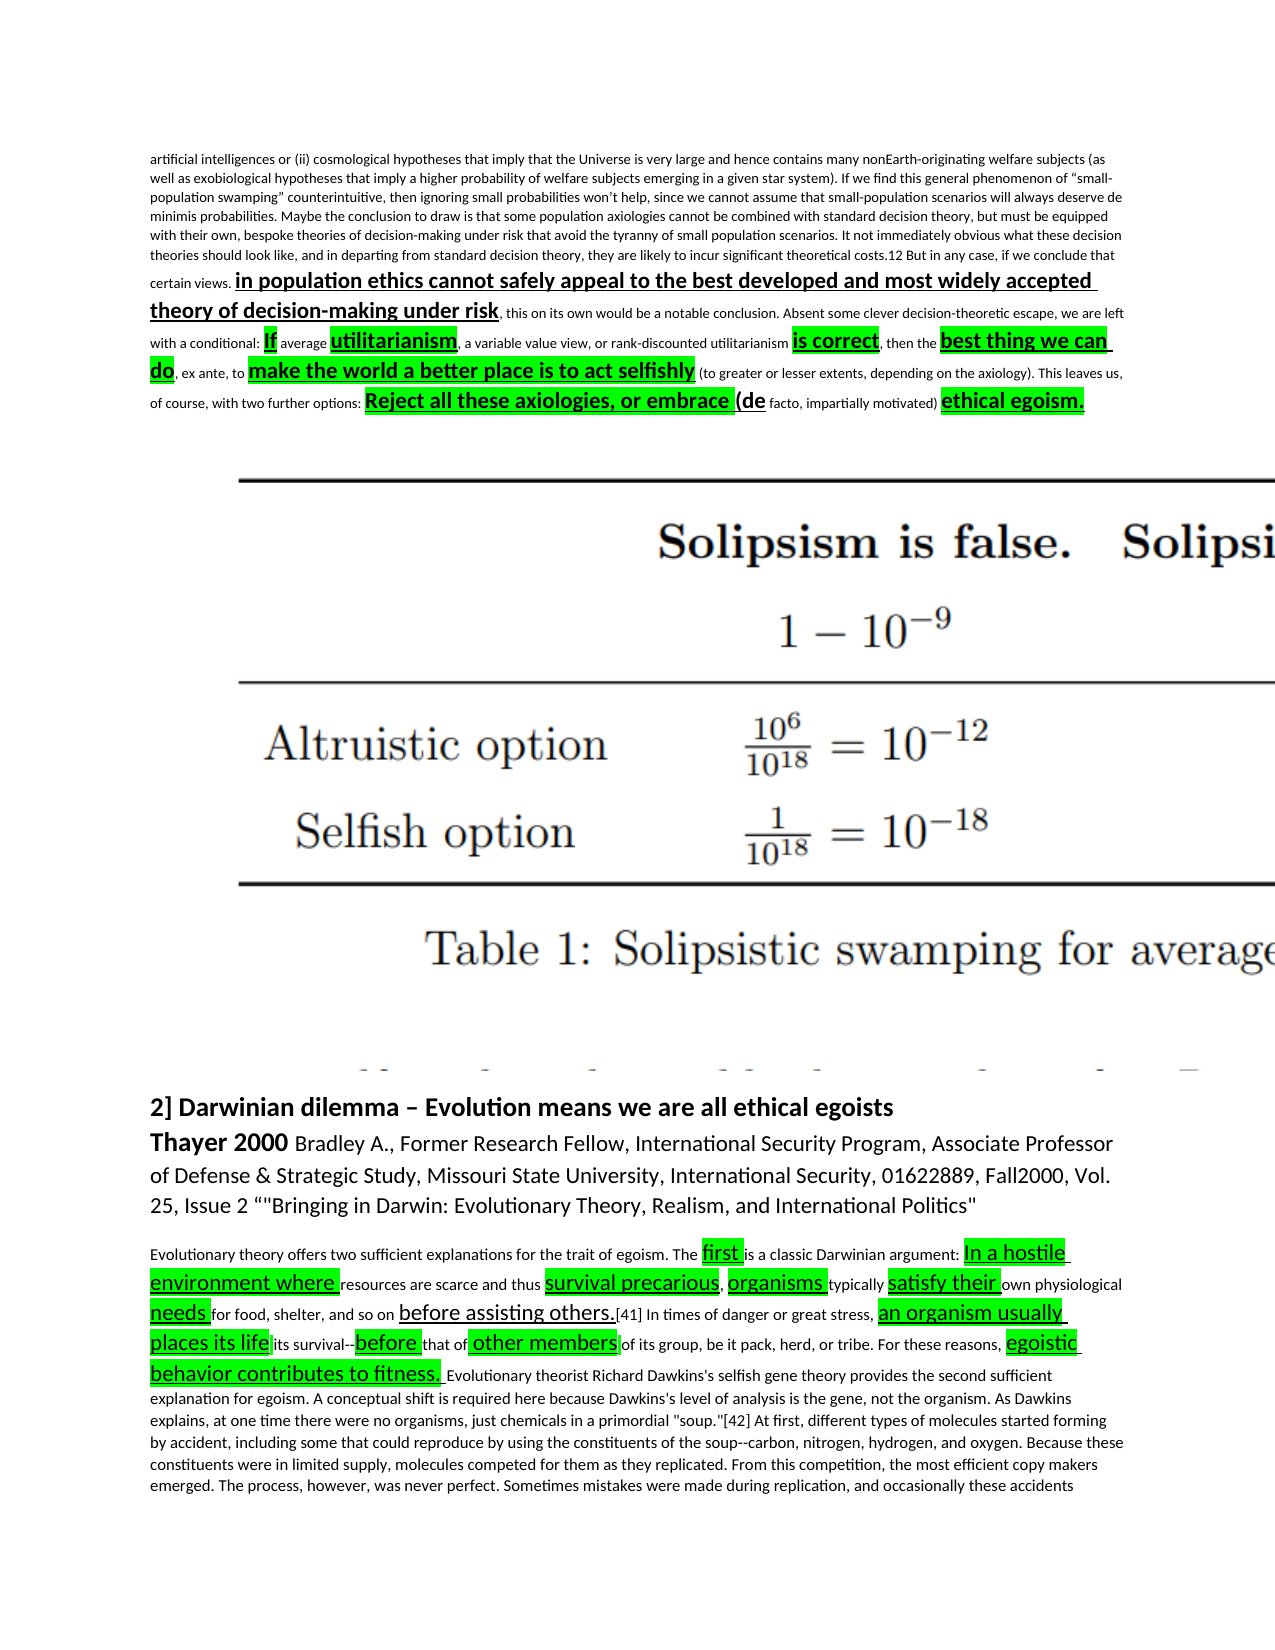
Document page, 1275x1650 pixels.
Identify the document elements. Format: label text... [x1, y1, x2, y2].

subtitle 2] Darwinian dilemma – Evolution means we are all ethical egoists [150, 1090, 1125, 1123]
picture [150, 433, 1275, 1071]
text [150, 150, 1125, 415]
text Thayer 2000 Bradley A., Former Research Fellow, International Security Program, Associate Professor of Defense & Strategic Study, Missouri State University, International Security, 01622889, Fall2000, Vol. 25, Issue 2 “"Bringing in Darwin: Evolutionary Theory, Realism, and International Politics" [150, 1126, 1125, 1219]
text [150, 1238, 1125, 1496]
